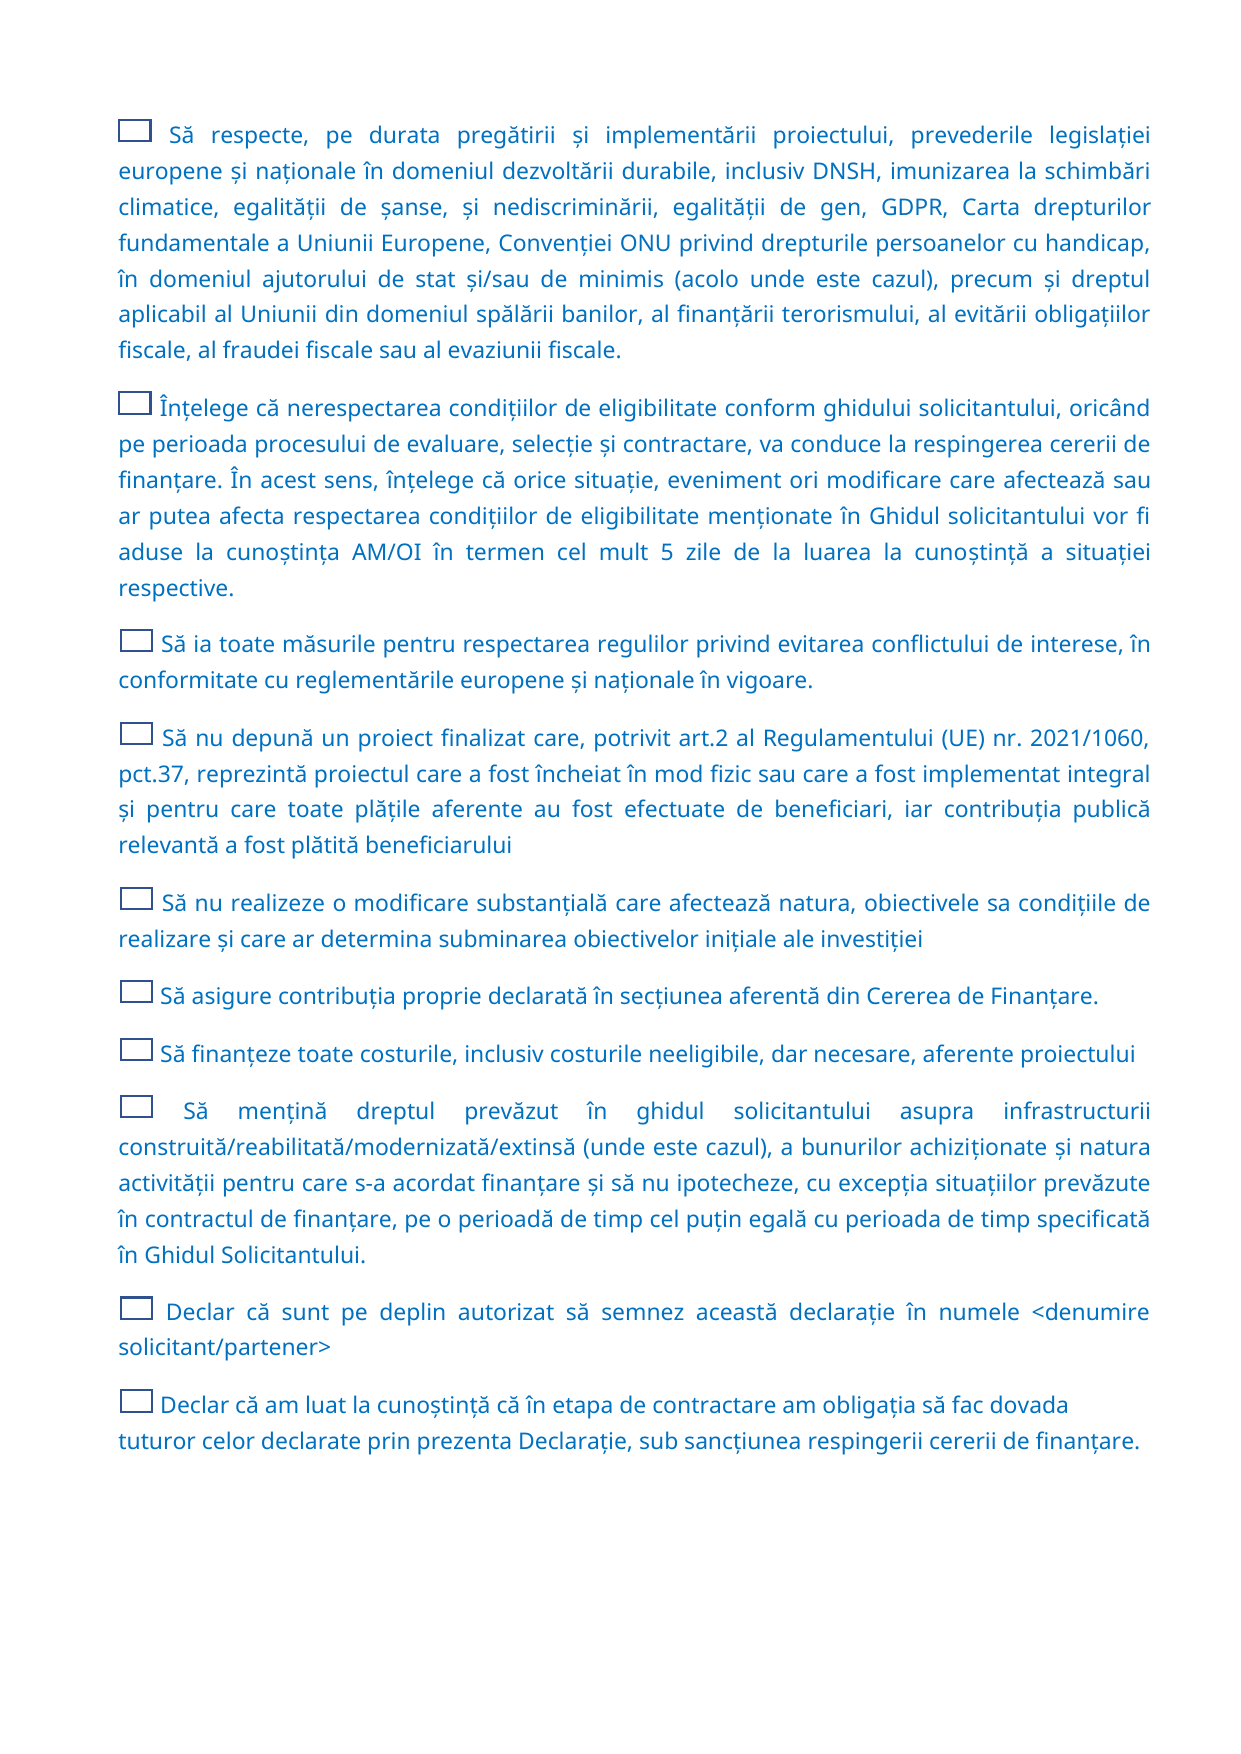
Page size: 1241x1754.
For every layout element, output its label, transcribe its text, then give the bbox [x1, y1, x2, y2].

text Să ia toate măsurile pentru respectarea regulilor privind evitarea conflictului de interese, în conformitate cu reglementările europene şi naţionale în vigoare. [118, 628, 1152, 695]
text Să finanţeze toate costurile, inclusiv costurile neeligibile, dar necesare, aferente proiectului [118, 1037, 1152, 1069]
text Declar că sunt pe deplin autorizat să semnez această declarație în numele <denumire solicitant/partener> [118, 1295, 1152, 1363]
text Să asigure contribuţia proprie declarată în secțiunea aferentă din Cererea de Finanțare. [118, 979, 1152, 1011]
text Să nu realizeze o modificare substanțială care afectează natura, obiectivele sa condițiile de realizare și care ar determina subminarea obiectivelor inițiale ale investiției [118, 886, 1152, 954]
text Să nu depună un proiect finalizat care, potrivit art.2 al Regulamentului (UE) nr. 2021/1060, pct.37, reprezintă proiectul care a fost încheiat în mod fizic sau care a fost implementat integral și pentru care toate plățile aferente au fost efectuate de beneficiari, iar contribuția publică relevantă a fost plătită beneficiarului [118, 721, 1152, 861]
text Să menţină dreptul prevăzut în ghidul solicitantului asupra infrastructurii construită/reabilitată/modernizată/extinsă (unde este cazul), a bunurilor achiziţionate şi natura activităţii pentru care s-a acordat finanţare şi să nu ipotecheze, cu excepția situațiilor prevăzute în contractul de finanțare, pe o perioadă de timp cel puțin egală cu perioada de timp specificată în Ghidul Solicitantului. [118, 1094, 1152, 1270]
text Să respecte, pe durata pregătirii şi implementării proiectului, prevederile legislației europene şi naţionale în domeniul dezvoltării durabile, inclusiv DNSH, imunizarea la schimbări climatice, egalităţii de şanse, şi nediscriminării, egalităţii de gen, GDPR, Carta drepturilor fundamentale a Uniunii Europene, Convenției ONU privind drepturile persoanelor cu handicap, în domeniul ajutorului de stat și/sau de minimis (acolo unde este cazul), precum și dreptul aplicabil al Uniunii din domeniul spălării banilor, al finanțării terorismului, al evitării obligațiilor fiscale, al fraudei fiscale sau al evaziunii fiscale. [118, 118, 1152, 366]
text Declar că am luat la cunoștință că în etapa de contractare am obligația să fac dovada tuturor celor declarate prin prezenta Declarație, sub sancțiunea respingerii cererii de finanțare. [118, 1388, 1152, 1456]
text Înțelege că nerespectarea condiţiilor de eligibilitate conform ghidului solicitantului, oricând pe perioada procesului de evaluare, selecţie şi contractare, va conduce la respingerea cererii de finanţare. În acest sens, înţelege că orice situaţie, eveniment ori modificare care afectează sau ar putea afecta respectarea condiţiilor de eligibilitate menţionate în Ghidul solicitantului vor fi aduse la cunoştinţa AM/OI în termen cel mult 5 zile de la luarea la cunoştinţă a situaţiei respective. [118, 391, 1152, 603]
